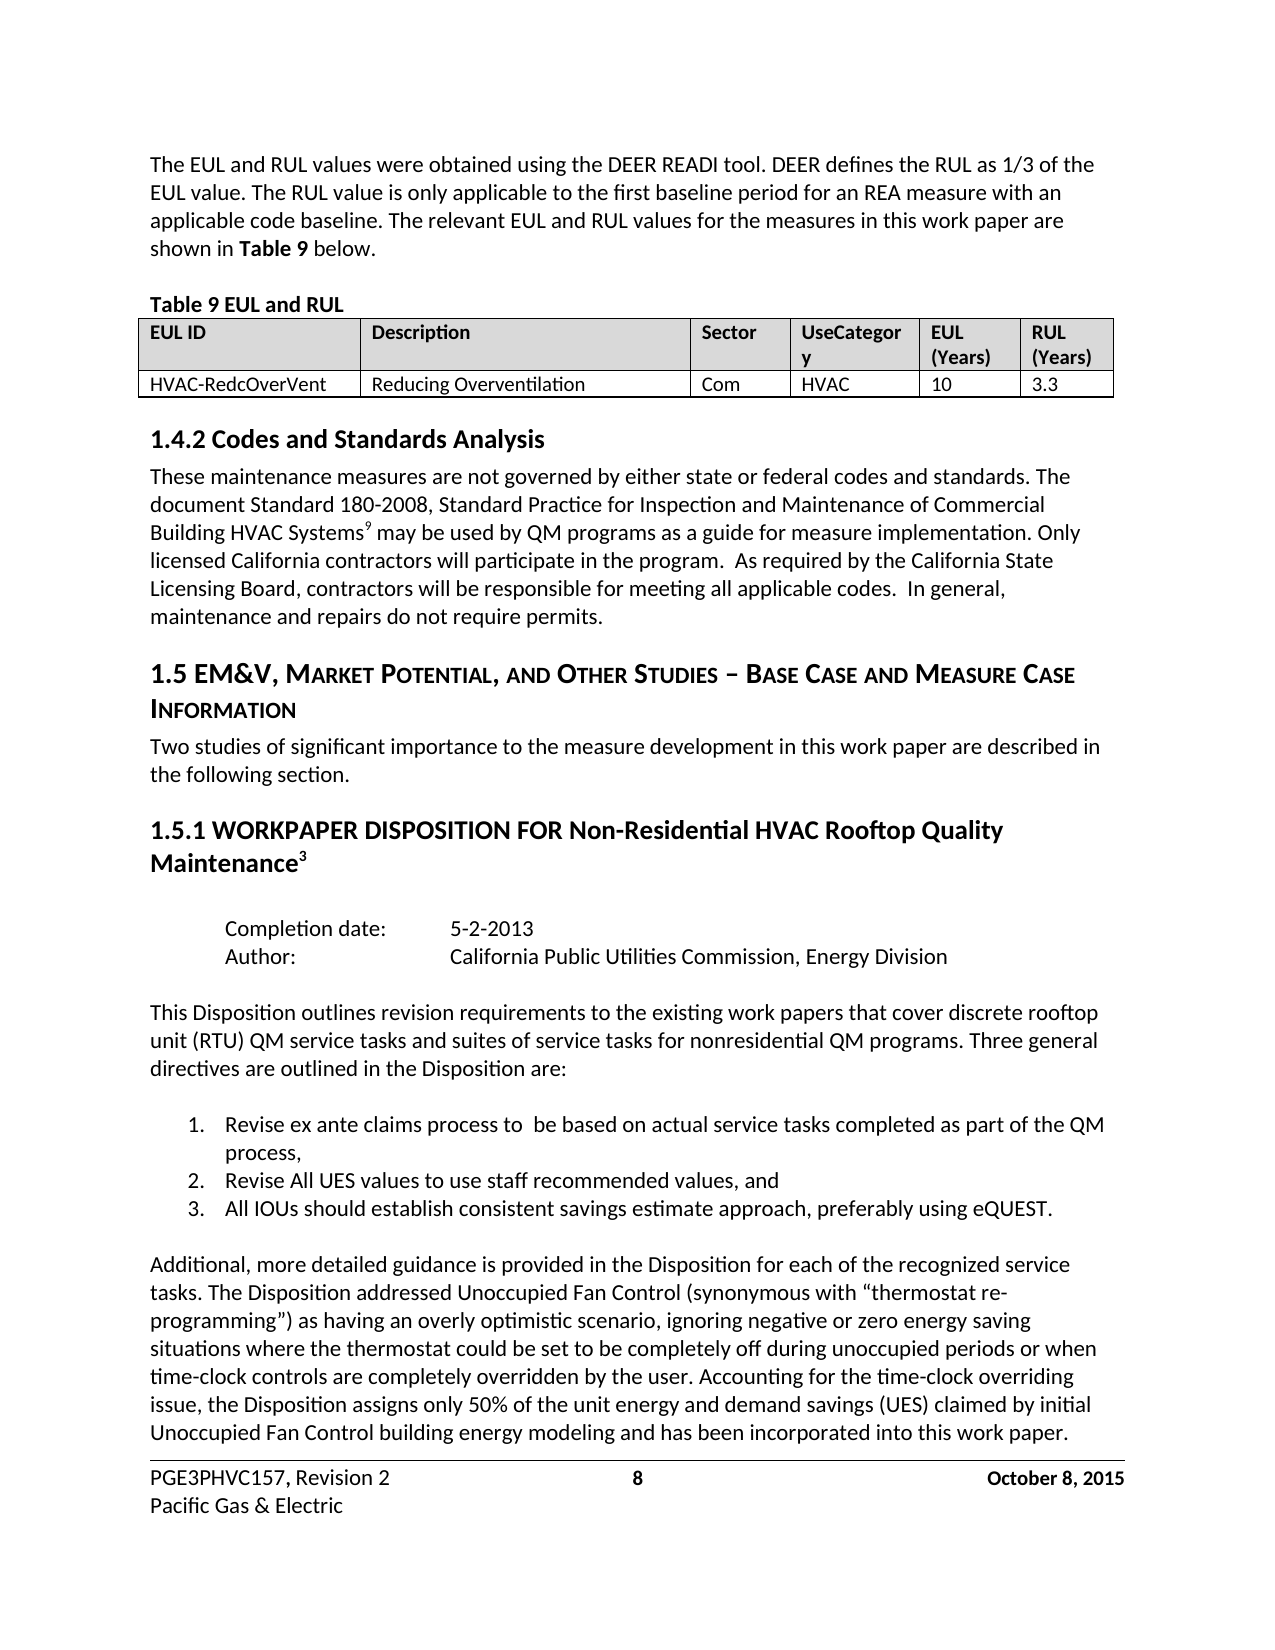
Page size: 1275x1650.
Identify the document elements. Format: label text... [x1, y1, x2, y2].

text This Disposition outlines revision requirements to the existing work papers that cover discrete rooftop unit (RTU) QM service tasks and suites of service tasks for nonresidential QM programs. Three general directives are outlined in the Disposition are: [150, 998, 1125, 1082]
table_header UseCategory [791, 319, 919, 370]
text Two studies of significant importance to the measure development in this work paper are described in the following section. [150, 732, 1125, 788]
table_cell Reducing Overventilation [361, 371, 690, 396]
text The EUL and RUL values were obtained using the DEER READI tool. DEER defines the RUL as 1/3 of the EUL value. The RUL value is only applicable to the first baseline period for an REA measure with an applicable code baseline. The relevant EUL and RUL values for the measures in this work paper are shown in Table 9 below. [150, 150, 1125, 262]
table_cell 10 [920, 371, 1020, 396]
table_header Sector [691, 319, 790, 370]
table_header Description [361, 319, 690, 370]
text Author: California Public Utilities Commission, Energy Division [225, 942, 1125, 970]
table_header EUL ID [139, 319, 360, 370]
table_header RUL (Years) [1021, 319, 1113, 370]
list Revise All UES values to use staff recommended values, and [187, 1166, 1125, 1194]
list Revise ex ante claims process to be based on actual service tasks completed as part of the QM process, [187, 1110, 1125, 1166]
subtitle 1.5.1 WORKPAPER DISPOSITION FOR Non-Residential HVAC Rooftop Quality Maintenance3 [150, 813, 1125, 879]
table_cell Com [691, 371, 790, 396]
subtitle 1.4.2 Codes and Standards Analysis [150, 422, 1125, 456]
subtitle 1.5 EM&V, Market Potential, and Other Studies – Base Case and Measure Case Information [150, 655, 1125, 726]
table_header EUL (Years) [920, 319, 1020, 370]
table_cell HVAC-RedcOverVent [139, 371, 360, 396]
table_cell 3.3 [1021, 371, 1113, 396]
table_cell HVAC [791, 371, 919, 396]
list All IOUs should establish consistent savings estimate approach, preferably using eQUEST. [187, 1194, 1125, 1222]
text These maintenance measures are not governed by either state or federal codes and standards. The document Standard 180-2008, Standard Practice for Inspection and Maintenance of Commercial Building HVAC Systems may be used by QM programs as a guide for measure implementation. Only licensed California contractors will participate in the program. As required by the California State Licensing Board, contractors will be responsible for meeting all applicable codes. In general, maintenance and repairs do not require permits. [150, 462, 1125, 630]
text Table 9 EUL and RUL [150, 290, 1125, 318]
text Additional, more detailed guidance is provided in the Disposition for each of the recognized service tasks. The Disposition addressed Unoccupied Fan Control (synonymous with “thermostat re-programming”) as having an overly optimistic scenario, ignoring negative or zero energy saving situations where the thermostat could be set to be completely off during unoccupied periods or when time-clock controls are completely overridden by the user. Accounting for the time-clock overriding issue, the Disposition assigns only 50% of the unit energy and demand savings (UES) claimed by initial Unoccupied Fan Control building energy modeling and has been incorporated into this work paper. [150, 1250, 1125, 1446]
text Completion date: 5-2-2013 [225, 914, 1125, 942]
